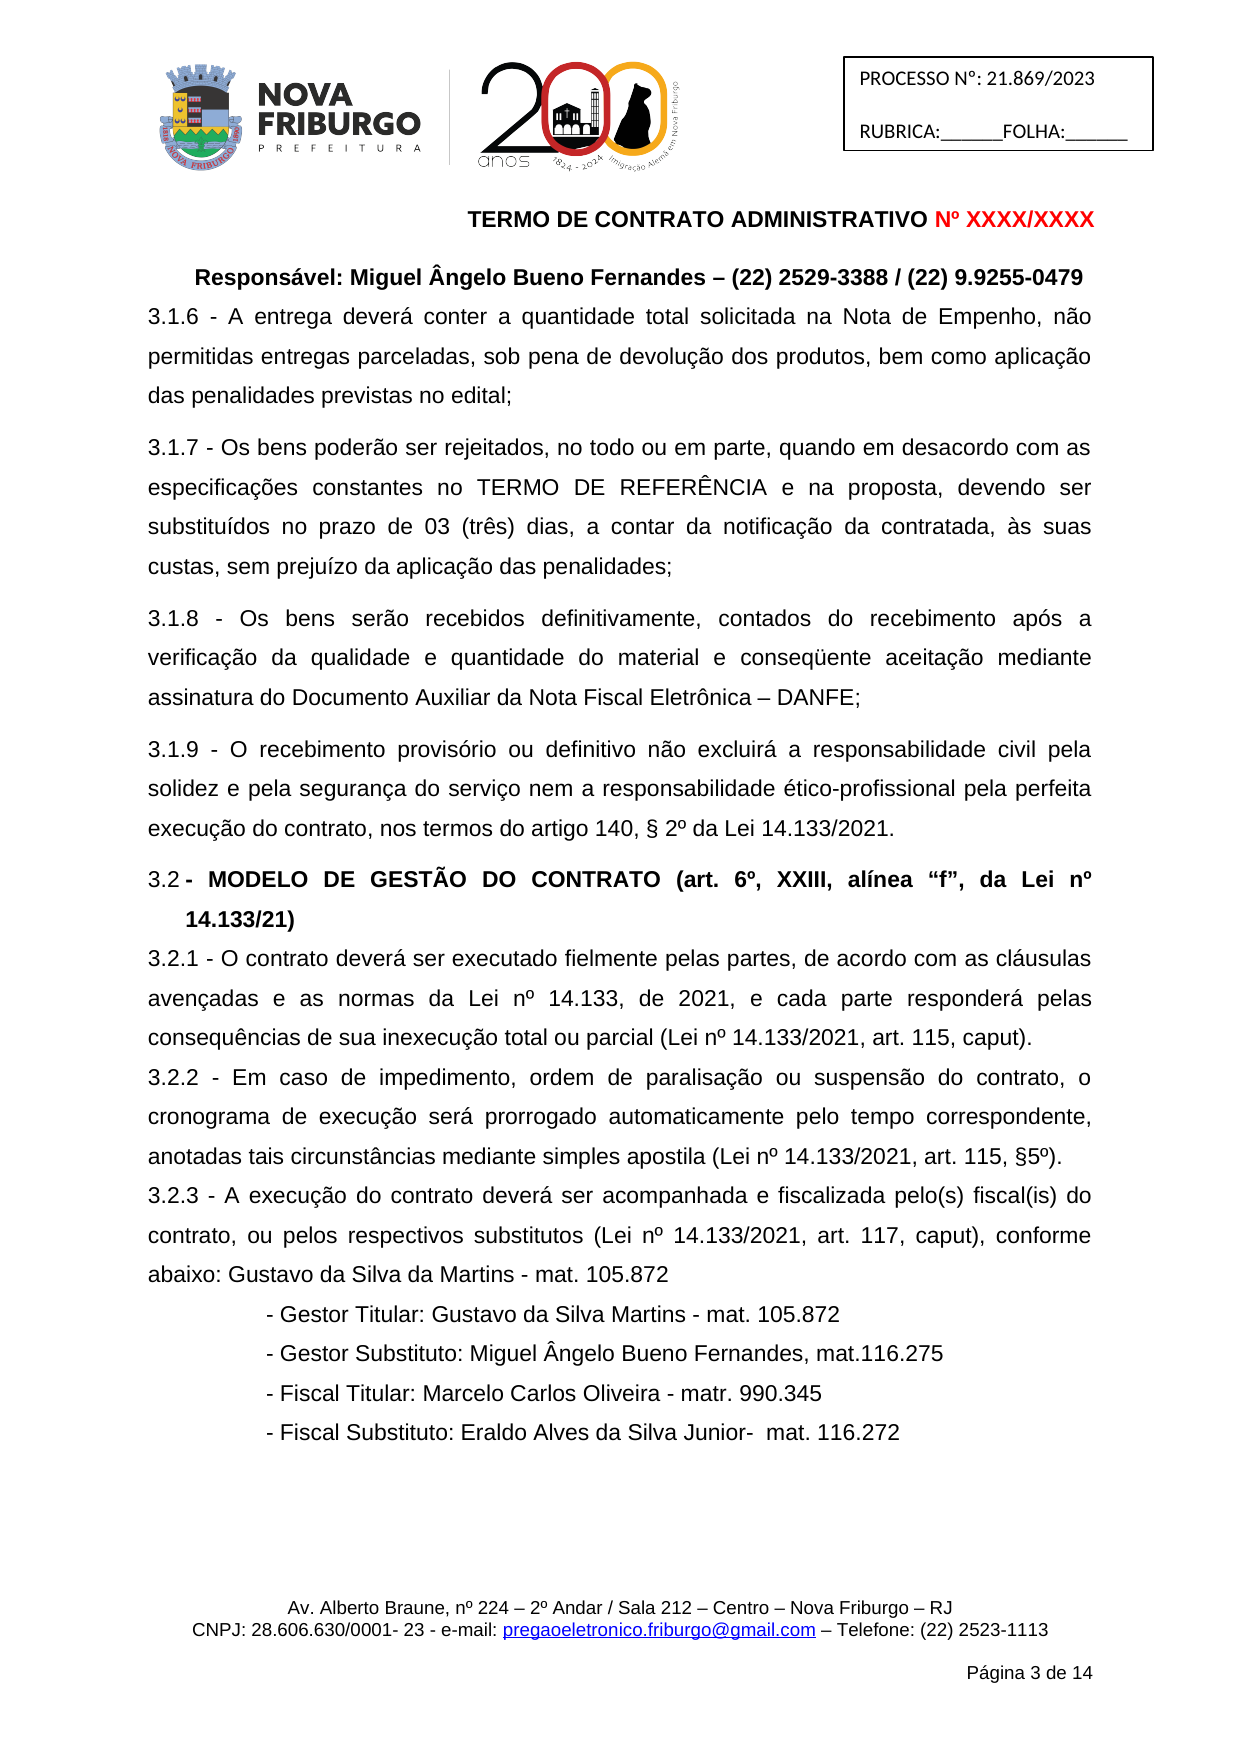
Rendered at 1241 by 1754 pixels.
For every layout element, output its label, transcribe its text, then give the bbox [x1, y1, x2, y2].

list - MODELO DE GESTÃO DO CONTRATO (art. 6º, XXIII, alínea “f”, da Lei nº 14.133/21) [148, 866, 1092, 932]
text 3.2.3 - A execução do contrato deverá ser acompanhada e fiscalizada pelo(s) fiscal(is) do contrato, ou pelos respectivos substitutos (Lei nº 14.133/2021, art. 117, caput), conforme abaixo: Gustavo da Silva da Martins - mat. 105.872 [148, 1182, 1092, 1288]
list Responsável: Miguel Ângelo Bueno Fernandes – (22) 2529-3388 / (22) 9.9255-0479 [185, 264, 1092, 290]
text 3.2.1 - O contrato deverá ser executado fielmente pelas partes, de acordo com as cláusulas avençadas e as normas da Lei nº 14.133, de 2021, e cada parte responderá pelas consequências de sua inexecução total ou parcial (Lei nº 14.133/2021, art. 115, caput). [148, 945, 1092, 1051]
text - Gestor Titular: Gustavo da Silva Martins - mat. 105.872 [266, 1301, 1092, 1327]
text 3.1.9 - O recebimento provisório ou definitivo não excluirá a responsabilidade civil pela solidez e pela segurança do serviço nem a responsabilidade ético-profissional pela perfeita execução do contrato, nos termos do artigo 140, § 2º da Lei 14.133/2021. [148, 736, 1092, 841]
text - Gestor Substituto: Miguel Ângelo Bueno Fernandes, mat.116.275 [266, 1340, 1092, 1367]
text 3.1.8 - Os bens serão recebidos definitivamente, contados do recebimento após a verificação da qualidade e quantidade do material e conseqüente aceitação mediante assinatura do Documento Auxiliar da Nota Fiscal Eletrônica – DANFE; [148, 604, 1092, 710]
picture [132, 29, 712, 200]
text 3.2.2 - Em caso de impedimento, ordem de paralisação ou suspensão do contrato, o cronograma de execução será prorrogado automaticamente pelo tempo correspondente, anotadas tais circunstâncias mediante simples apostila (Lei nº 14.133/2021, art. 115, §5º). [148, 1064, 1092, 1169]
text 3.1.7 - Os bens poderão ser rejeitados, no todo ou em parte, quando em desacordo com as especificações constantes no TERMO DE REFERÊNCIA e na proposta, devendo ser substituídos no prazo de 03 (três) dias, a contar da notificação da contratada, às suas custas, sem prejuízo da aplicação das penalidades; [148, 434, 1092, 579]
text - Fiscal Substituto: Eraldo Alves da Silva Junior- mat. 116.272 [266, 1419, 1092, 1446]
text 3.1.6 - A entrega deverá conter a quantidade total solicitada na Nota de Empenho, não permitidas entregas parceladas, sob pena de devolução dos produtos, bem como aplicação das penalidades previstas no edital; [148, 303, 1092, 408]
text - Fiscal Titular: Marcelo Carlos Oliveira - matr. 990.345 [266, 1380, 1092, 1406]
